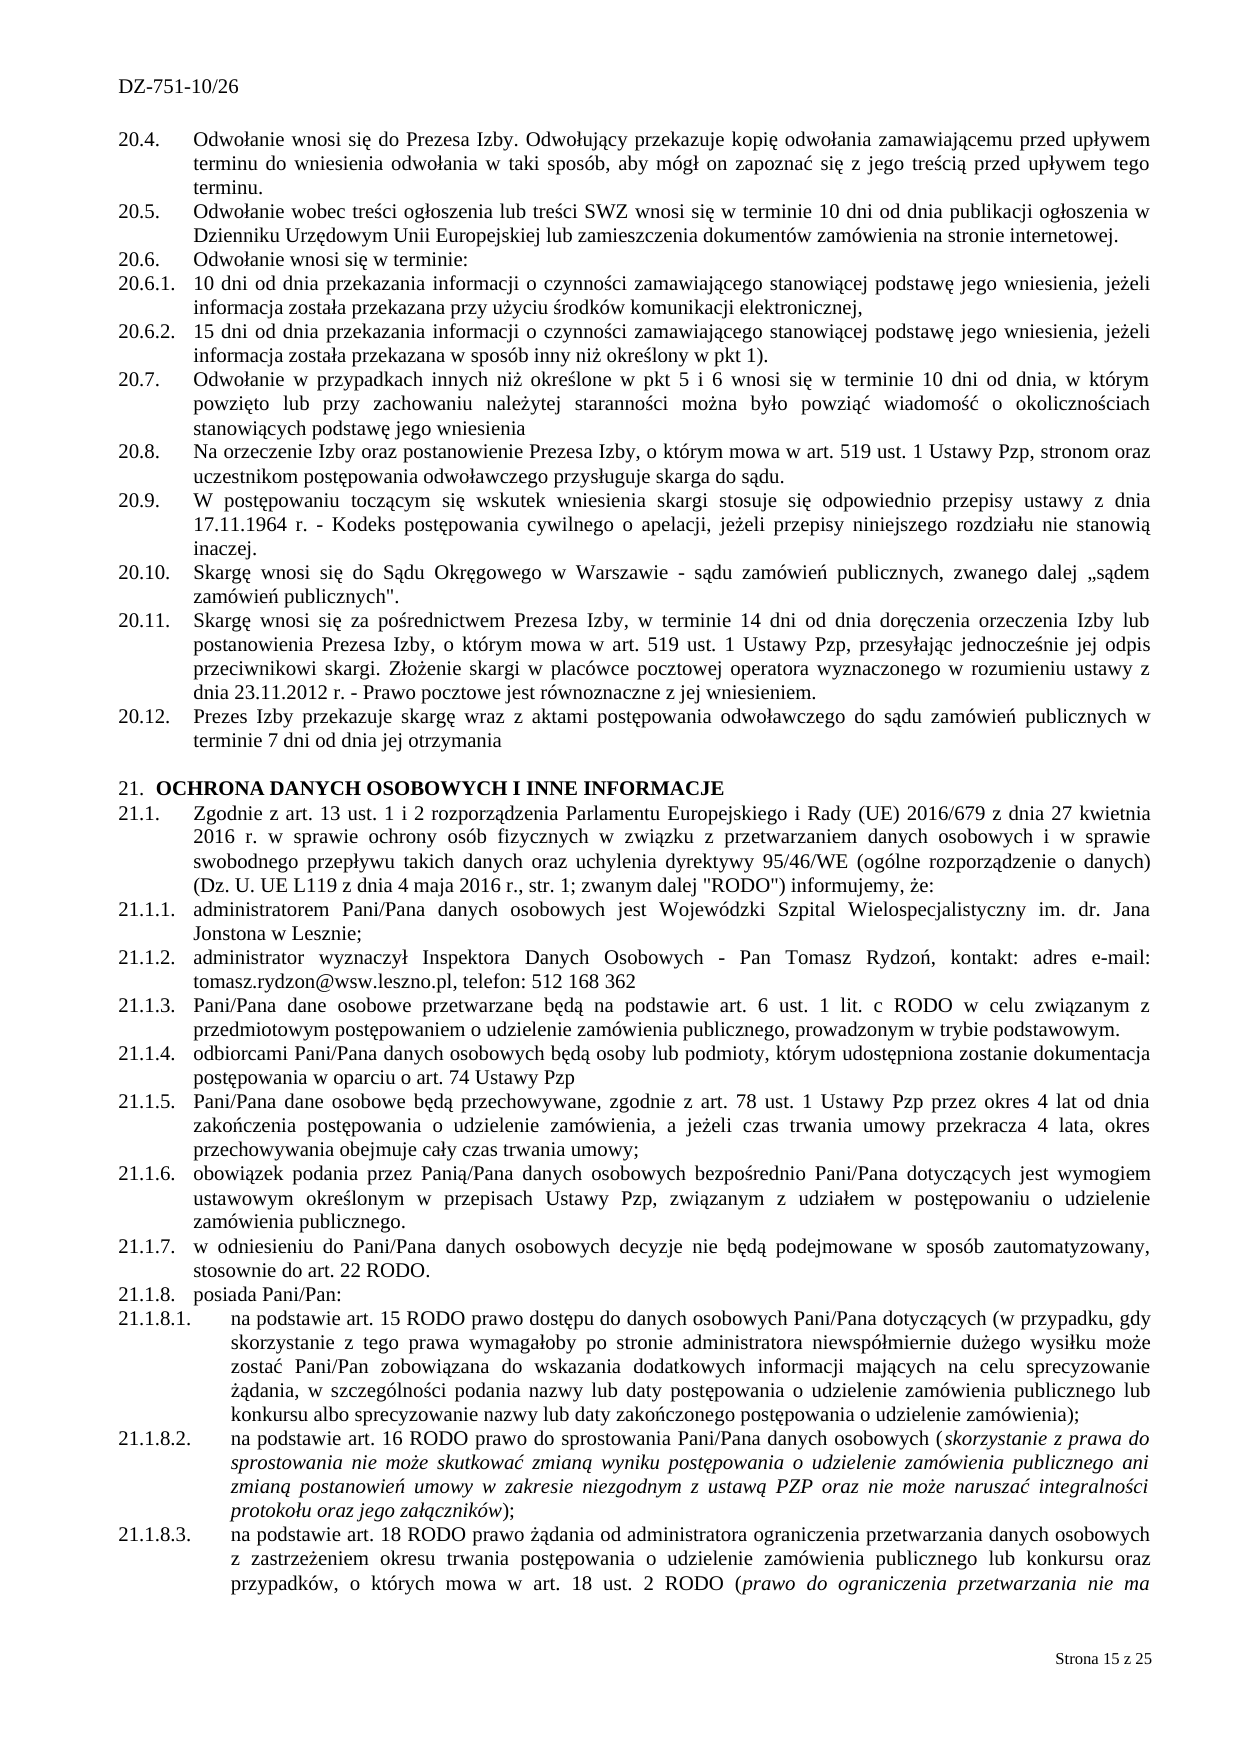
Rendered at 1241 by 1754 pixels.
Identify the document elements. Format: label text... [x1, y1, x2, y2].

list odbiorcami Pani/Pana danych osobowych będą osoby lub podmioty, którym udostępniona zostanie dokumentacja postępowania w oparciu o art. 74 Ustawy Pzp [118, 1041, 1152, 1089]
list Odwołanie wnosi się w terminie: [118, 247, 1152, 271]
list Odwołanie w przypadkach innych niż określone w pkt 5 i 6 wnosi się w terminie 10 dni od dnia, w którym powzięto lub przy zachowaniu należytej staranności można było powziąć wiadomość o okolicznościach stanowiących podstawę jego wniesienia [118, 367, 1152, 439]
list Skargę wnosi się za pośrednictwem Prezesa Izby, w terminie 14 dni od dnia doręczenia orzeczenia Izby lub postanowienia Prezesa Izby, o którym mowa w art. 519 ust. 1 Ustawy Pzp, przesyłając jednocześnie jej odpis przeciwnikowi skargi. Złożenie skargi w placówce pocztowej operatora wyznaczonego w rozumieniu ustawy z dnia 23.11.2012 r. - Prawo pocztowe jest równoznaczne z jej wniesieniem. [118, 608, 1152, 704]
list OCHRONA DANYCH OSOBOWYCH I INNE INFORMACJE [118, 776, 1137, 800]
list administratorem Pani/Pana danych osobowych jest Wojewódzki Szpital Wielospecjalistyczny im. dr. Jana Jonstona w Lesznie; [118, 897, 1152, 945]
list posiada Pani/Pan: [118, 1282, 1152, 1306]
list Pani/Pana dane osobowe będą przechowywane, zgodnie z art. 78 ust. 1 Ustawy Pzp przez okres 4 lat od dnia zakończenia postępowania o udzielenie zamówienia, a jeżeli czas trwania umowy przekracza 4 lata, okres przechowywania obejmuje cały czas trwania umowy; [118, 1089, 1152, 1161]
list Zgodnie z art. 13 ust. 1 i 2 rozporządzenia Parlamentu Europejskiego i Rady (UE) 2016/679 z dnia 27 kwietnia 2016 r. w sprawie ochrony osób fizycznych w związku z przetwarzaniem danych osobowych i w sprawie swobodnego przepływu takich danych oraz uchylenia dyrektywy 95/46/WE (ogólne rozporządzenie o danych) (Dz. U. UE L119 z dnia 4 maja 2016 r., str. 1; zwanym dalej "RODO") informujemy, że: [118, 800, 1152, 897]
list Pani/Pana dane osobowe przetwarzane będą na podstawie art. 6 ust. 1 lit. c RODO w celu związanym z przedmiotowym postępowaniem o udzielenie zamówienia publicznego, prowadzonym w trybie podstawowym. [118, 993, 1152, 1041]
list na podstawie art. 15 RODO prawo dostępu do danych osobowych Pani/Pana dotyczących (w przypadku, gdy skorzystanie z tego prawa wymagałoby po stronie administratora niewspółmiernie dużego wysiłku może zostać Pani/Pan zobowiązana do wskazania dodatkowych informacji mających na celu sprecyzowanie żądania, w szczególności podania nazwy lub daty postępowania o udzielenie zamówienia publicznego lub konkursu albo sprecyzowanie nazwy lub daty zakończonego postępowania o udzielenie zamówienia); [118, 1306, 1152, 1426]
list Prezes Izby przekazuje skargę wraz z aktami postępowania odwoławczego do sądu zamówień publicznych w terminie 7 dni od dnia jej otrzymania [118, 704, 1152, 752]
list Skargę wnosi się do Sądu Okręgowego w Warszawie - sądu zamówień publicznych, zwanego dalej „sądem zamówień publicznych". [118, 560, 1152, 608]
list obowiązek podania przez Panią/Pana danych osobowych bezpośrednio Pani/Pana dotyczących jest wymogiem ustawowym określonym w przepisach Ustawy Pzp, związanym z udziałem w postępowaniu o udzielenie zamówienia publicznego. [118, 1161, 1152, 1233]
list Na orzeczenie Izby oraz postanowienie Prezesa Izby, o którym mowa w art. 519 ust. 1 Ustawy Pzp, stronom oraz uczestnikom postępowania odwoławczego przysługuje skarga do sądu. [118, 439, 1152, 488]
list w odniesieniu do Pani/Pana danych osobowych decyzje nie będą podejmowane w sposób zautomatyzowany, stosownie do art. 22 RODO. [118, 1233, 1152, 1282]
list Odwołanie wobec treści ogłoszenia lub treści SWZ wnosi się w terminie 10 dni od dnia publikacji ogłoszenia w Dzienniku Urzędowym Unii Europejskiej lub zamieszczenia dokumentów zamówienia na stronie internetowej. [118, 199, 1152, 247]
list 10 dni od dnia przekazania informacji o czynności zamawiającego stanowiącej podstawę jego wniesienia, jeżeli informacja została przekazana przy użyciu środków komunikacji elektronicznej, [118, 271, 1152, 319]
list Odwołanie wnosi się do Prezesa Izby. Odwołujący przekazuje kopię odwołania zamawiającemu przed upływem terminu do wniesienia odwołania w taki sposób, aby mógł on zapoznać się z jego treścią przed upływem tego terminu. [118, 127, 1152, 199]
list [118, 1522, 1152, 1594]
list administrator wyznaczył Inspektora Danych Osobowych - Pan Tomasz Rydzoń, kontakt: adres e-mail: tomasz.rydzon@wsw.leszno.pl, telefon: 512 168 362 [118, 945, 1152, 993]
list na podstawie art. 16 RODO prawo do sprostowania Pani/Pana danych osobowych (skorzystanie z prawa do sprostowania nie może skutkować zmianą wyniku postępowania o udzielenie zamówienia publicznego ani zmianą postanowień umowy w zakresie niezgodnym z ustawą PZP oraz nie może naruszać integralności protokołu oraz jego załączników); [118, 1426, 1152, 1522]
list 15 dni od dnia przekazania informacji o czynności zamawiającego stanowiącej podstawę jego wniesienia, jeżeli informacja została przekazana w sposób inny niż określony w pkt 1). [118, 319, 1152, 367]
list W postępowaniu toczącym się wskutek wniesienia skargi stosuje się odpowiednio przepisy ustawy z dnia 17.11.1964 r. - Kodeks postępowania cywilnego o apelacji, jeżeli przepisy niniejszego rozdziału nie stanowią inaczej. [118, 488, 1152, 560]
